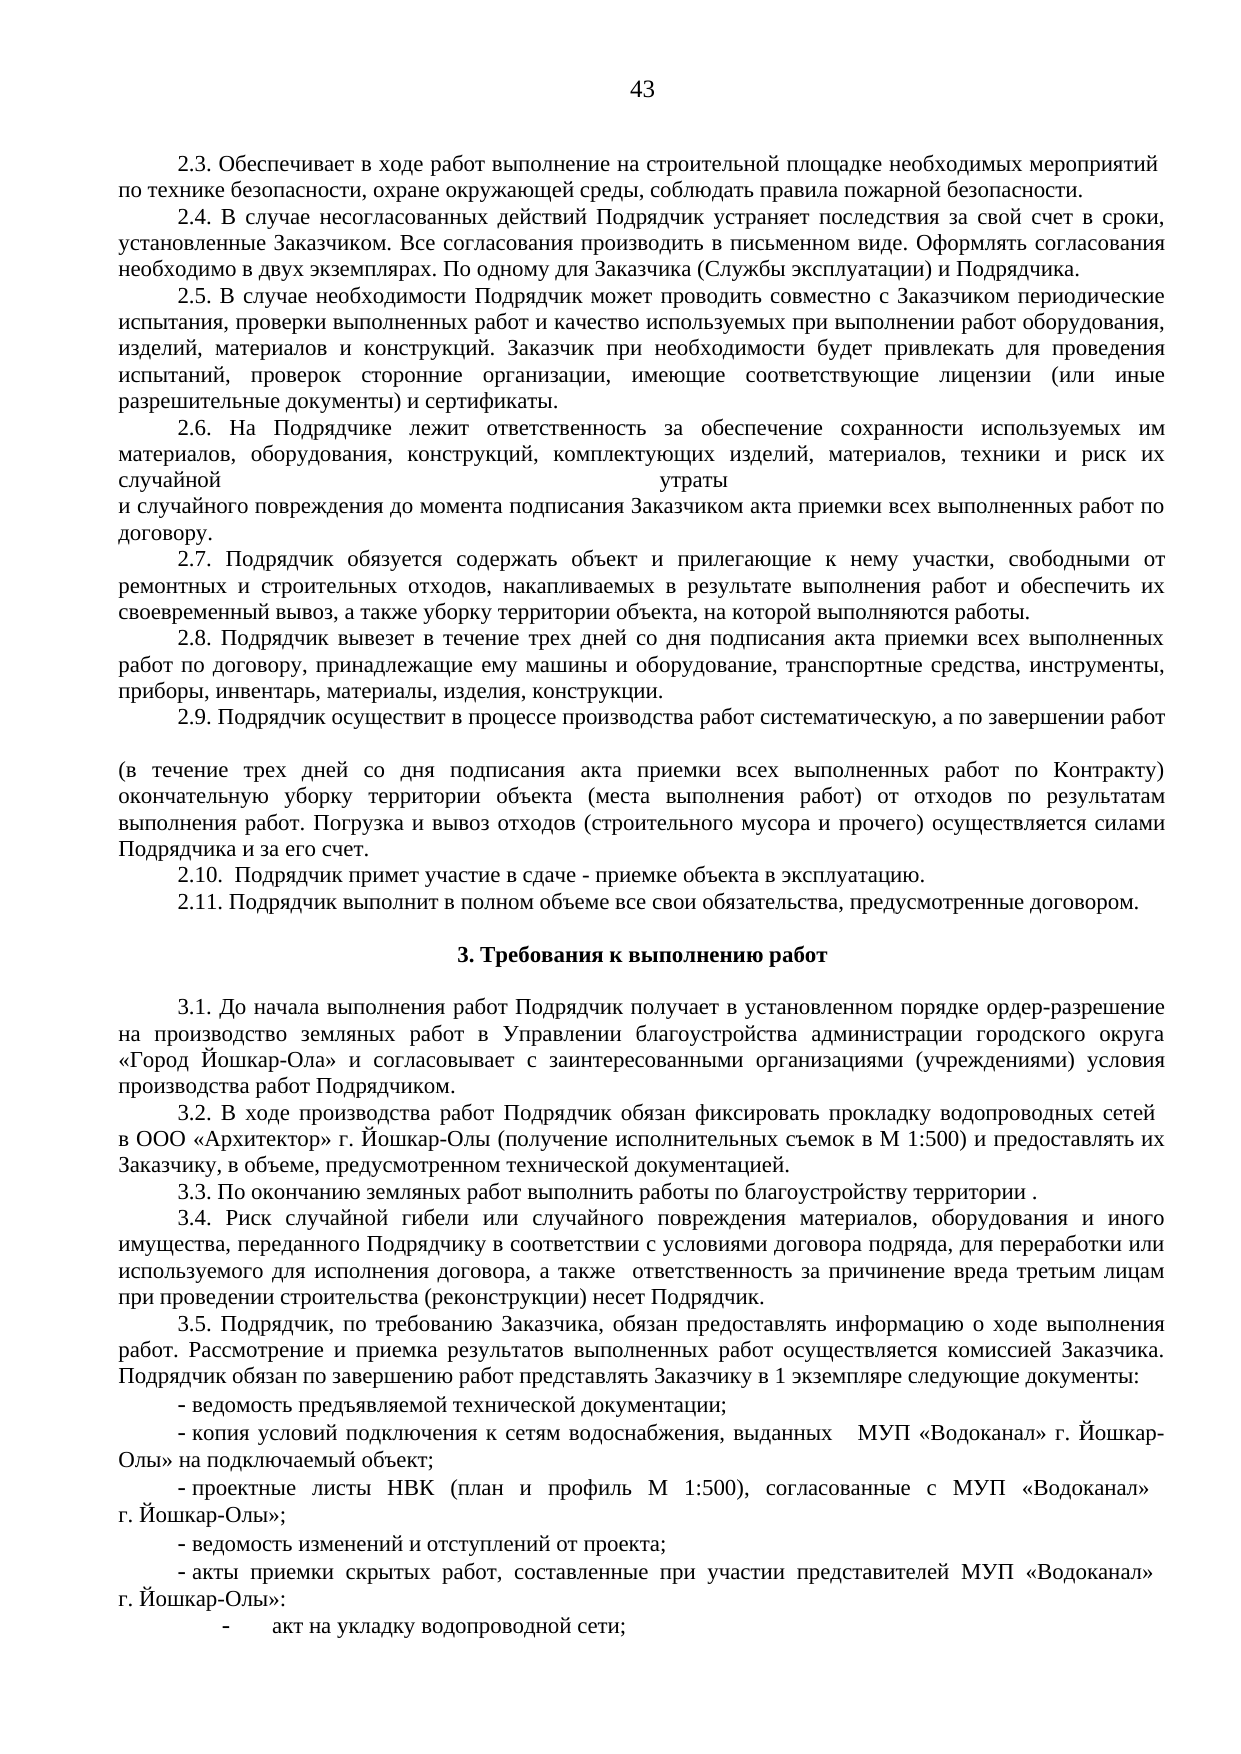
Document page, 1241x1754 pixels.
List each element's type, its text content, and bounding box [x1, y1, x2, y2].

text 2.11. Подрядчик выполнит в полном объеме все свои обязательства, предусмотренные договором. [118, 888, 1167, 914]
text 3.3. По окончанию земляных работ выполнить работы по благоустройству территории . [118, 1178, 1167, 1204]
list ведомость предъявляемой технической документации; [118, 1389, 1167, 1417]
text 2.5. В случае необходимости Подрядчик может проводить совместно с Заказчиком периодические испытания, проверки выполненных работ и качество используемых при выполнении работ оборудования, изделий, материалов и конструкций. Заказчик при необходимости будет привлекать для проведения испытаний, проверок сторонние организации, имеющие соответствующие лицензии (или иные разрешительные документы) и сертификаты. [118, 282, 1167, 413]
text 3.1. До начала выполнения работ Подрядчик получает в установленном порядке ордер-разрешение на производство земляных работ в Управлении благоустройства администрации городского округа «Город Йошкар-Ола» и согласовывает с заинтересованными организациями (учреждениями) условия производства работ Подрядчиком. [118, 993, 1167, 1099]
text 2.3. Обеспечивает в ходе работ выполнение на строительной площадке необходимых мероприятий по технике безопасности, охране окружающей среды, соблюдать правила пожарной безопасности. [118, 150, 1167, 203]
text 2.7. Подрядчик обязуется содержать объект и прилегающие к нему участки, свободными от ремонтных и строительных отходов, накапливаемых в результате выполнения работ и обеспечить их своевременный вывоз, а также уборку территории объекта, на которой выполняются работы. [118, 545, 1167, 624]
text 2.4. В случае несогласованных действий Подрядчик устраняет последствия за свой счет в сроки, установленные Заказчиком. Все согласования производить в письменном виде. Оформлять согласования необходимо в двух экземплярах. По одному для Заказчика (Службы эксплуатации) и Подрядчика. [118, 203, 1167, 282]
list проектные листы НВК (план и профиль М 1:500), согласованные с МУП «Водоканал» г. Йошкар-Олы»; [118, 1472, 1167, 1528]
text 3.2. В ходе производства работ Подрядчик обязан фиксировать прокладку водопроводных сетей в ООО «Архитектор» г. Йошкар-Олы (получение исполнительных съемок в М 1:500) и предоставлять их Заказчику, в объеме, предусмотренном технической документацией. [118, 1099, 1167, 1178]
text 3. Требования к выполнению работ [118, 941, 1167, 967]
list копия условий подключения к сетям водоснабжения, выданных МУП «Водоканал» г. Йошкар-Олы» на подключаемый объект; [118, 1417, 1167, 1472]
list акт на укладку водопроводной сети; [118, 1611, 1167, 1638]
text 2.8. Подрядчик вывезет в течение трех дней со дня подписания акта приемки всех выполненных работ по договору, принадлежащие ему машины и оборудование, транспортные средства, инструменты, приборы, инвентарь, материалы, изделия, конструкции. [118, 624, 1167, 703]
text 3.5. Подрядчик, по требованию Заказчика, обязан предоставлять информацию о ходе выполнения работ. Рассмотрение и приемка результатов выполненных работ осуществляется комиссией Заказчика. Подрядчик обязан по завершению работ представлять Заказчику в 1 экземпляре следующие документы: [118, 1309, 1167, 1389]
list ведомость изменений и отступлений от проекта; [118, 1528, 1167, 1556]
text 2.6. На Подрядчике лежит ответственность за обеспечение сохранности используемых им материалов, оборудования, конструкций, комплектующих изделий, материалов, техники и риск их случайной утраты и случайного повреждения до момента подписания Заказчиком акта приемки всех выполненных работ по договору. [118, 413, 1167, 545]
text 3.4. Риск случайной гибели или случайного повреждения материалов, оборудования и иного имущества, переданного Подрядчику в соответствии с условиями договора подряда, для переработки или используемого для исполнения договора, а также ответственность за причинение вреда третьим лицам при проведении строительства (реконструкции) несет Подрядчик. [118, 1204, 1167, 1309]
list акты приемки скрытых работ, составленные при участии представителей МУП «Водоканал» г. Йошкар-Олы»: [118, 1556, 1167, 1611]
text 2.9. Подрядчик осуществит в процессе производства работ систематическую, а по завершении работ (в течение трех дней со дня подписания акта приемки всех выполненных работ по Контракту) окончательную уборку территории объекта (места выполнения работ) от отходов по результатам выполнения работ. Погрузка и вывоз отходов (строительного мусора и прочего) осуществляется силами Подрядчика и за его счет. [118, 703, 1167, 862]
text 2.10. Подрядчик примет участие в сдаче - приемке объекта в эксплуатацию. [118, 862, 1167, 888]
